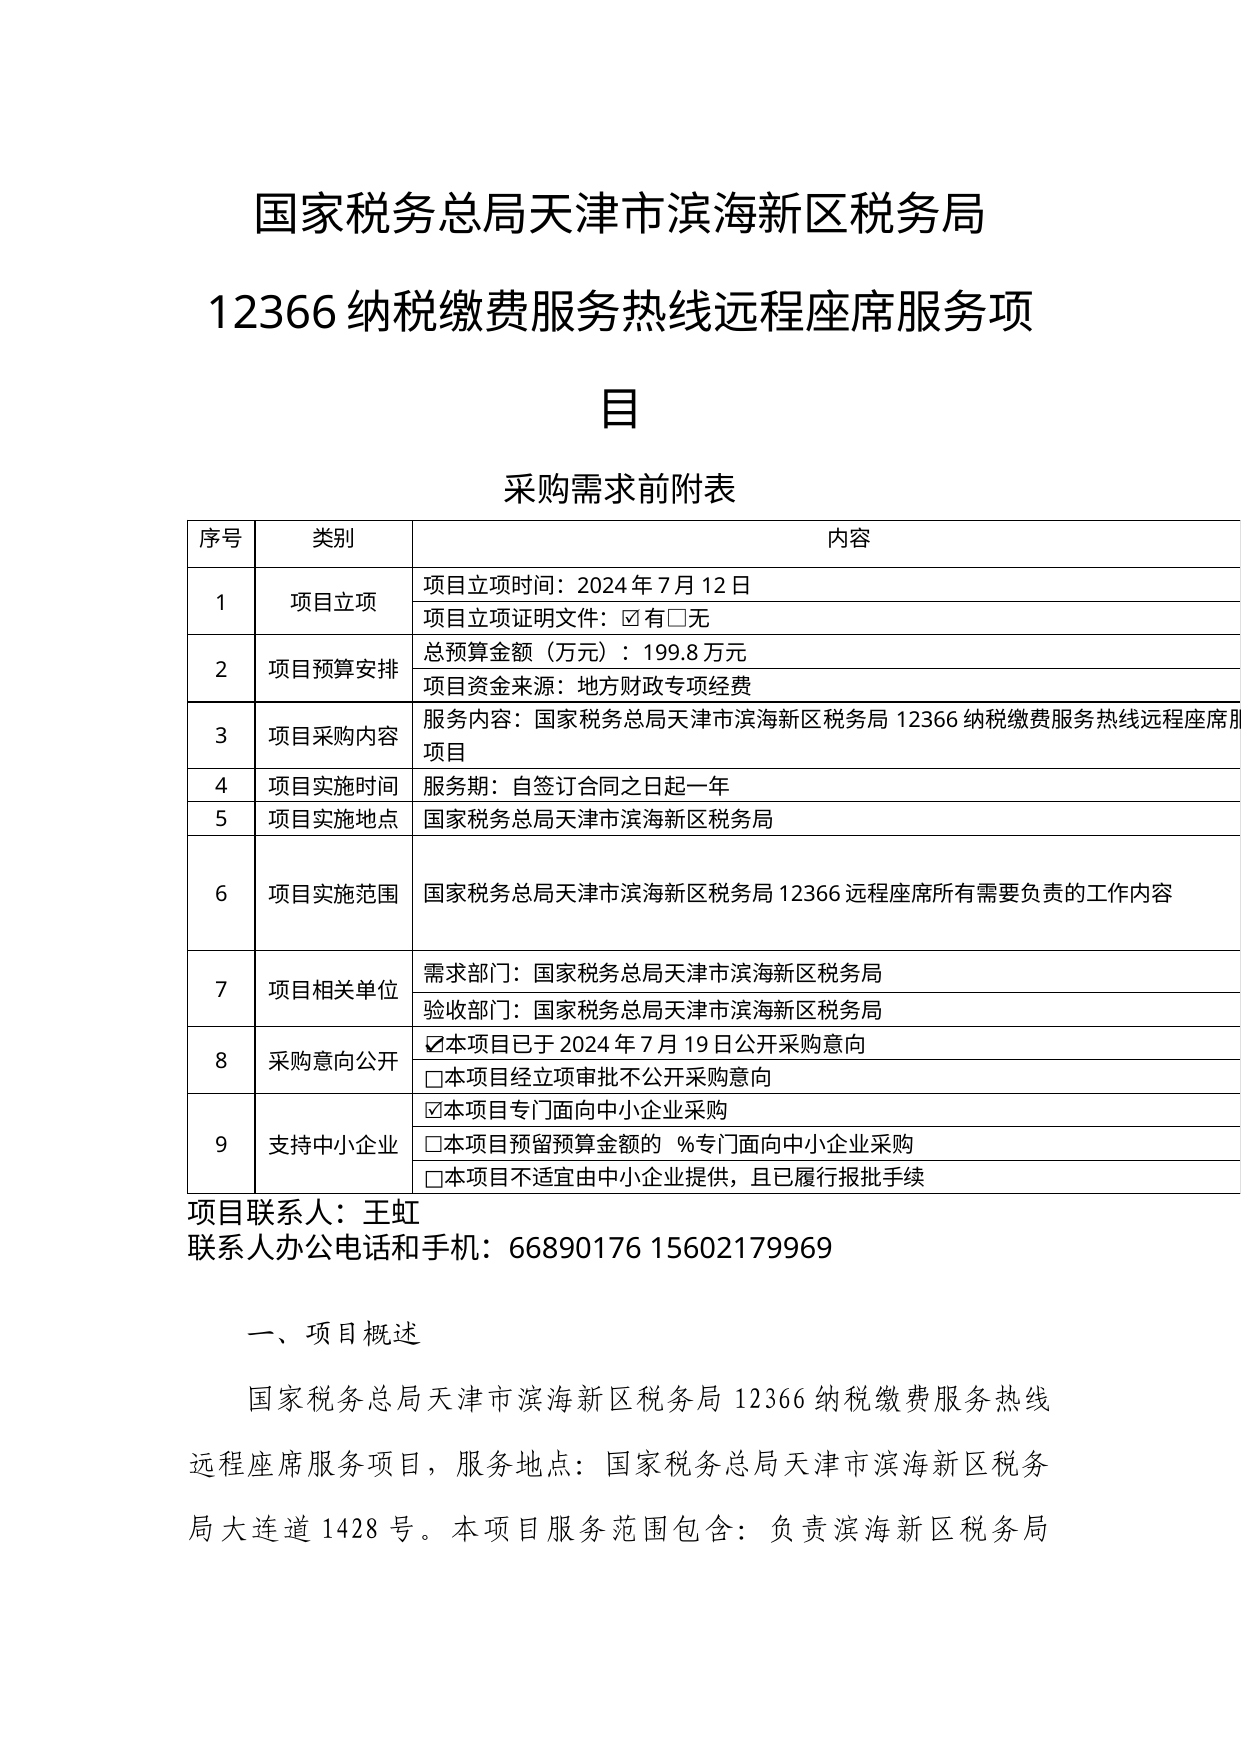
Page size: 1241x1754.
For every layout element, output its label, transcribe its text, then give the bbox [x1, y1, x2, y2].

table_cell 项目资金来源：地方财政专项经费 [413, 669, 1240, 701]
text 12366纳税缴费服务热线远程座席服务项目 [187, 259, 1053, 454]
table_cell 本项目预留预算金额的 %专门面向中小企业采购 [413, 1127, 1240, 1160]
table_cell 4 [188, 769, 254, 801]
table_cell 项目立项证明文件：有□无 [413, 602, 1240, 634]
table_header 内容 [413, 521, 1240, 567]
table_cell 总预算金额（万元）：199.8万元 [413, 635, 1240, 668]
table_cell 3 [188, 703, 254, 767]
table_cell 2 [188, 635, 254, 701]
text 国家税务总局天津市滨海新区税务局 [187, 162, 1053, 259]
table_cell 6 [188, 836, 254, 950]
table_header 序号 [188, 521, 254, 567]
table_cell 项目预算安排 [256, 635, 412, 701]
table_cell 国家税务总局天津市滨海新区税务局12366远程座席所有需要负责的工作内容 [413, 836, 1240, 950]
table_cell 项目立项 [256, 568, 412, 634]
table_cell 采购意向公开 [256, 1027, 412, 1093]
table_cell 服务内容：国家税务总局天津市滨海新区税务局12366纳税缴费服务热线远程座席服务项目 [413, 703, 1240, 767]
table_cell 服务期：自签订合同之日起一年 [413, 769, 1240, 801]
table_cell 项目采购内容 [256, 703, 412, 767]
table_cell 7 [188, 951, 254, 1026]
table_cell ☑本项目已于2024年7月19日公开采购意向 [413, 1027, 1240, 1059]
text 项目联系人：王虹 [187, 1194, 1053, 1228]
table_cell 1 [188, 568, 254, 634]
table_cell 项目立项时间：2024年7月12日 [413, 568, 1240, 601]
table_cell 5 [188, 802, 254, 834]
text 联系人办公电话和手机：66890176 15602179969 [187, 1228, 1053, 1267]
table_cell 国家税务总局天津市滨海新区税务局 [413, 802, 1240, 834]
table_cell □本项目不适宜由中小企业提供，且已履行报批手续 [413, 1161, 1240, 1193]
table_cell 9 [188, 1094, 254, 1193]
table_cell 支持中小企业 [256, 1094, 412, 1193]
table_cell 本项目专门面向中小企业采购 [413, 1094, 1240, 1126]
table_header 类别 [256, 521, 412, 567]
table_cell 需求部门：国家税务总局天津市滨海新区税务局 [413, 951, 1240, 992]
table_cell 项目实施范围 [256, 836, 412, 950]
table_cell 项目实施时间 [256, 769, 412, 801]
table_cell □本项目经立项审批不公开采购意向 [413, 1060, 1240, 1093]
table_cell 项目实施地点 [256, 802, 412, 834]
text 一、项目概述 [187, 1300, 1053, 1365]
table_cell 项目相关单位 [256, 951, 412, 1026]
text 采购需求前附表 [187, 454, 1053, 519]
table_cell 8 [188, 1027, 254, 1093]
table_cell 验收部门：国家税务总局天津市滨海新区税务局 [413, 993, 1240, 1026]
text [187, 1365, 1053, 1560]
